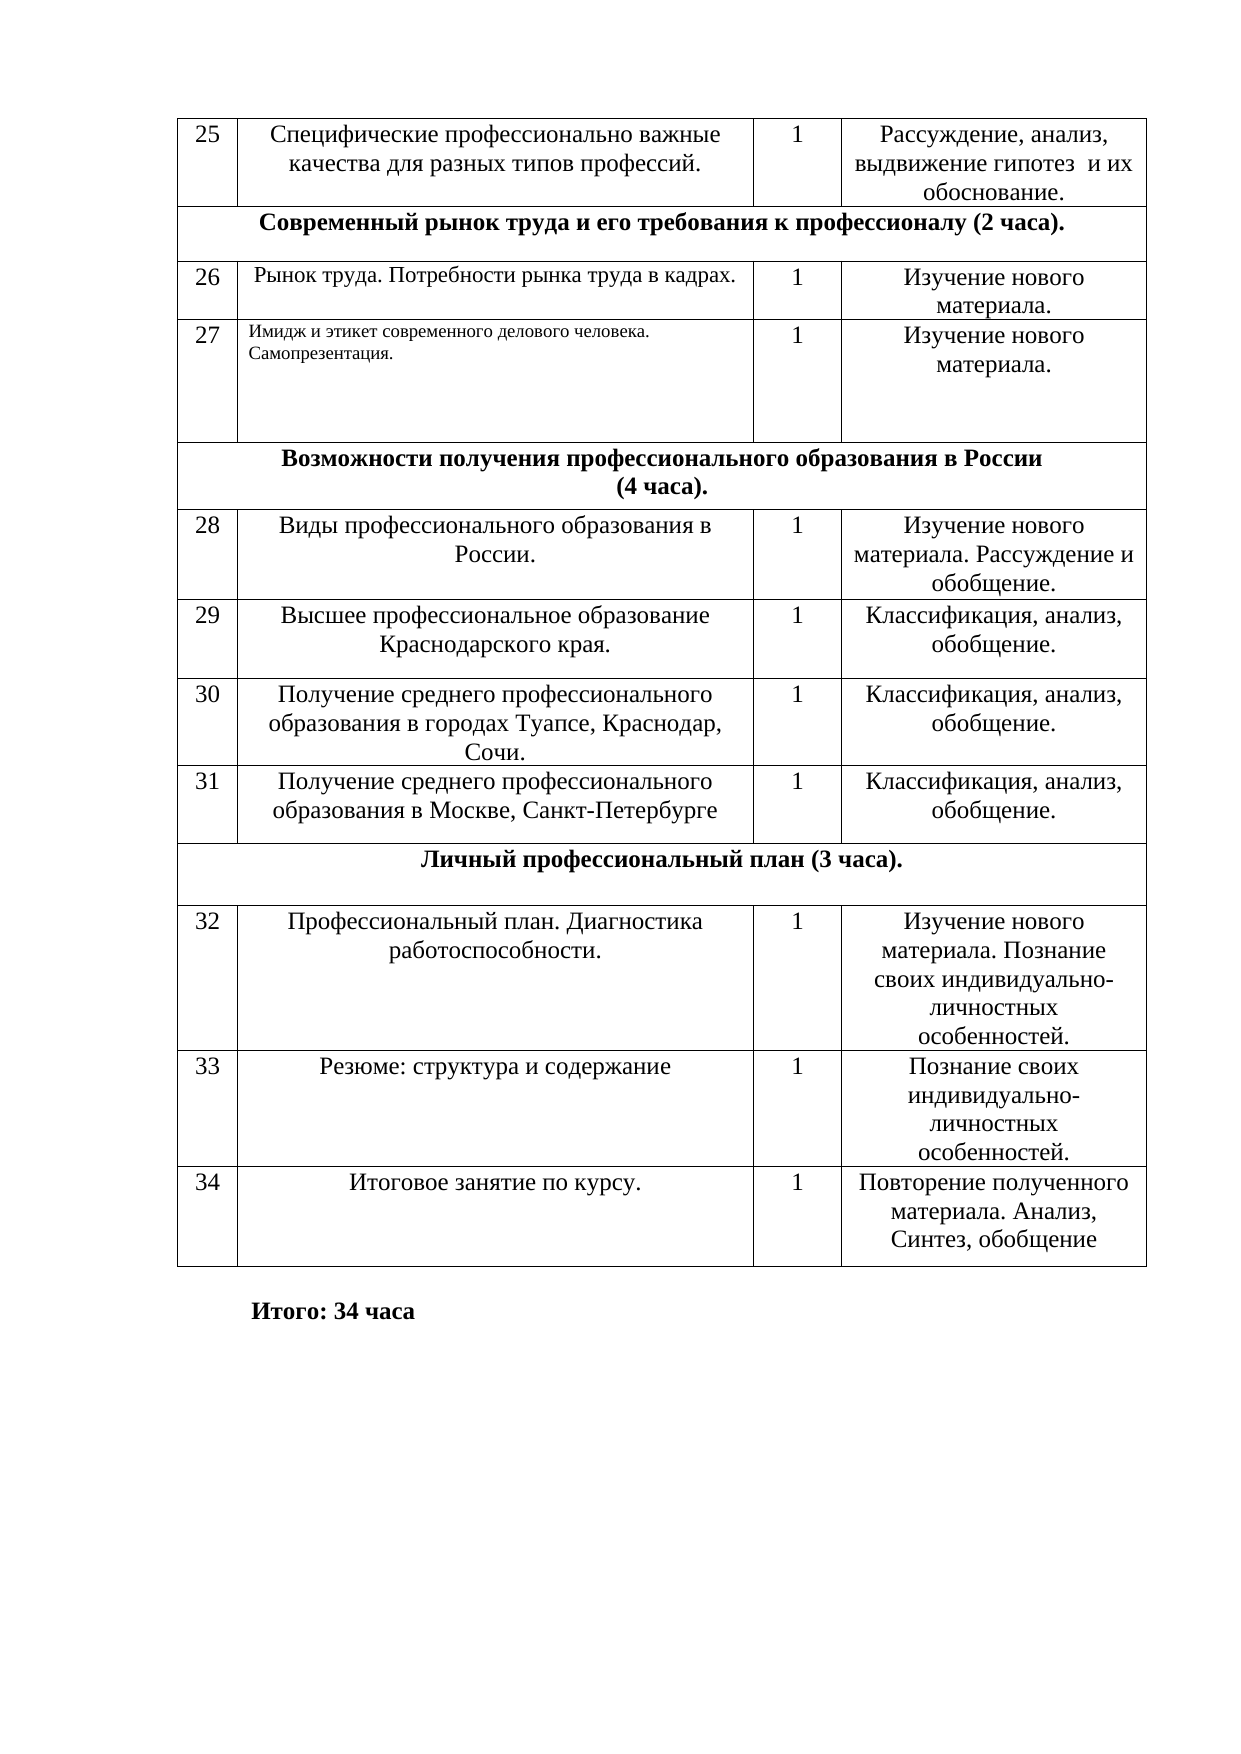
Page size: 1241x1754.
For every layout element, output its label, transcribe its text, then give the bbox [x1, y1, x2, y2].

table_cell 30 [178, 679, 237, 765]
table_cell 1 [754, 679, 841, 765]
table_cell Классификация, анализ, обобщение. [842, 679, 1146, 765]
table_cell 32 [178, 906, 237, 1050]
table_cell Высшее профессиональное образование Краснодарского края. [238, 600, 753, 678]
table_cell Специфические профессионально важные качества для разных типов профессий. [238, 119, 753, 206]
table_cell Изучение нового материала. Познание своих индивидуально-личностных особенностей. [842, 906, 1146, 1050]
table_cell Рассуждение, анализ, выдвижение гипотез и их обоснование. [842, 119, 1146, 206]
table_cell 1 [754, 262, 841, 319]
table_cell Резюме: структура и содержание [238, 1051, 753, 1166]
table_cell 1 [754, 510, 841, 599]
text Итого: 34 часа [177, 1296, 1152, 1325]
table_cell Изучение нового материала. [842, 320, 1146, 442]
table_cell 31 [178, 766, 237, 843]
table_cell Рынок труда. Потребности рынка труда в кадрах. [238, 262, 753, 319]
table_cell 1 [754, 1167, 841, 1266]
table_cell 28 [178, 510, 237, 599]
table_cell 1 [754, 906, 841, 1050]
table_cell Классификация, анализ, обобщение. [842, 766, 1146, 843]
table_cell 1 [754, 320, 841, 442]
table_cell 29 [178, 600, 237, 678]
table_cell 1 [754, 119, 841, 206]
table_cell Повторение полученного материала. Анализ, Синтез, обобщение [842, 1167, 1146, 1266]
table_cell 1 [754, 766, 841, 843]
table_cell 27 [178, 320, 237, 442]
table_cell Итоговое занятие по курсу. [238, 1167, 753, 1266]
table_cell 34 [178, 1167, 237, 1266]
table_cell Современный рынок труда и его требования к профессионалу (2 часа). [178, 207, 1146, 261]
table_cell 25 [178, 119, 237, 206]
table_cell Имидж и этикет современного делового человека. Самопрезентация. [238, 320, 753, 442]
table_cell Познание своих индивидуально-личностных особенностей. [842, 1051, 1146, 1166]
table_cell Возможности получения профессионального образования в России (4 часа). [178, 443, 1146, 509]
table_cell Классификация, анализ, обобщение. [842, 600, 1146, 678]
table_cell Профессиональный план. Диагностика работоспособности. [238, 906, 753, 1050]
table_cell 33 [178, 1051, 237, 1166]
table_cell Получение среднего профессионального образования в Москве, Санкт-Петербурге [238, 766, 753, 843]
table_cell Изучение нового материала. Рассуждение и обобщение. [842, 510, 1146, 599]
table_cell 1 [754, 1051, 841, 1166]
table_cell Виды профессионального образования в России. [238, 510, 753, 599]
table_cell Личный профессиональный план (3 часа). [178, 844, 1146, 905]
table_cell 26 [178, 262, 237, 319]
table_cell Изучение нового материала. [842, 262, 1146, 319]
table_cell 1 [754, 600, 841, 678]
table_cell Получение среднего профессионального образования в городах Туапсе, Краснодар, Сочи. [238, 679, 753, 765]
